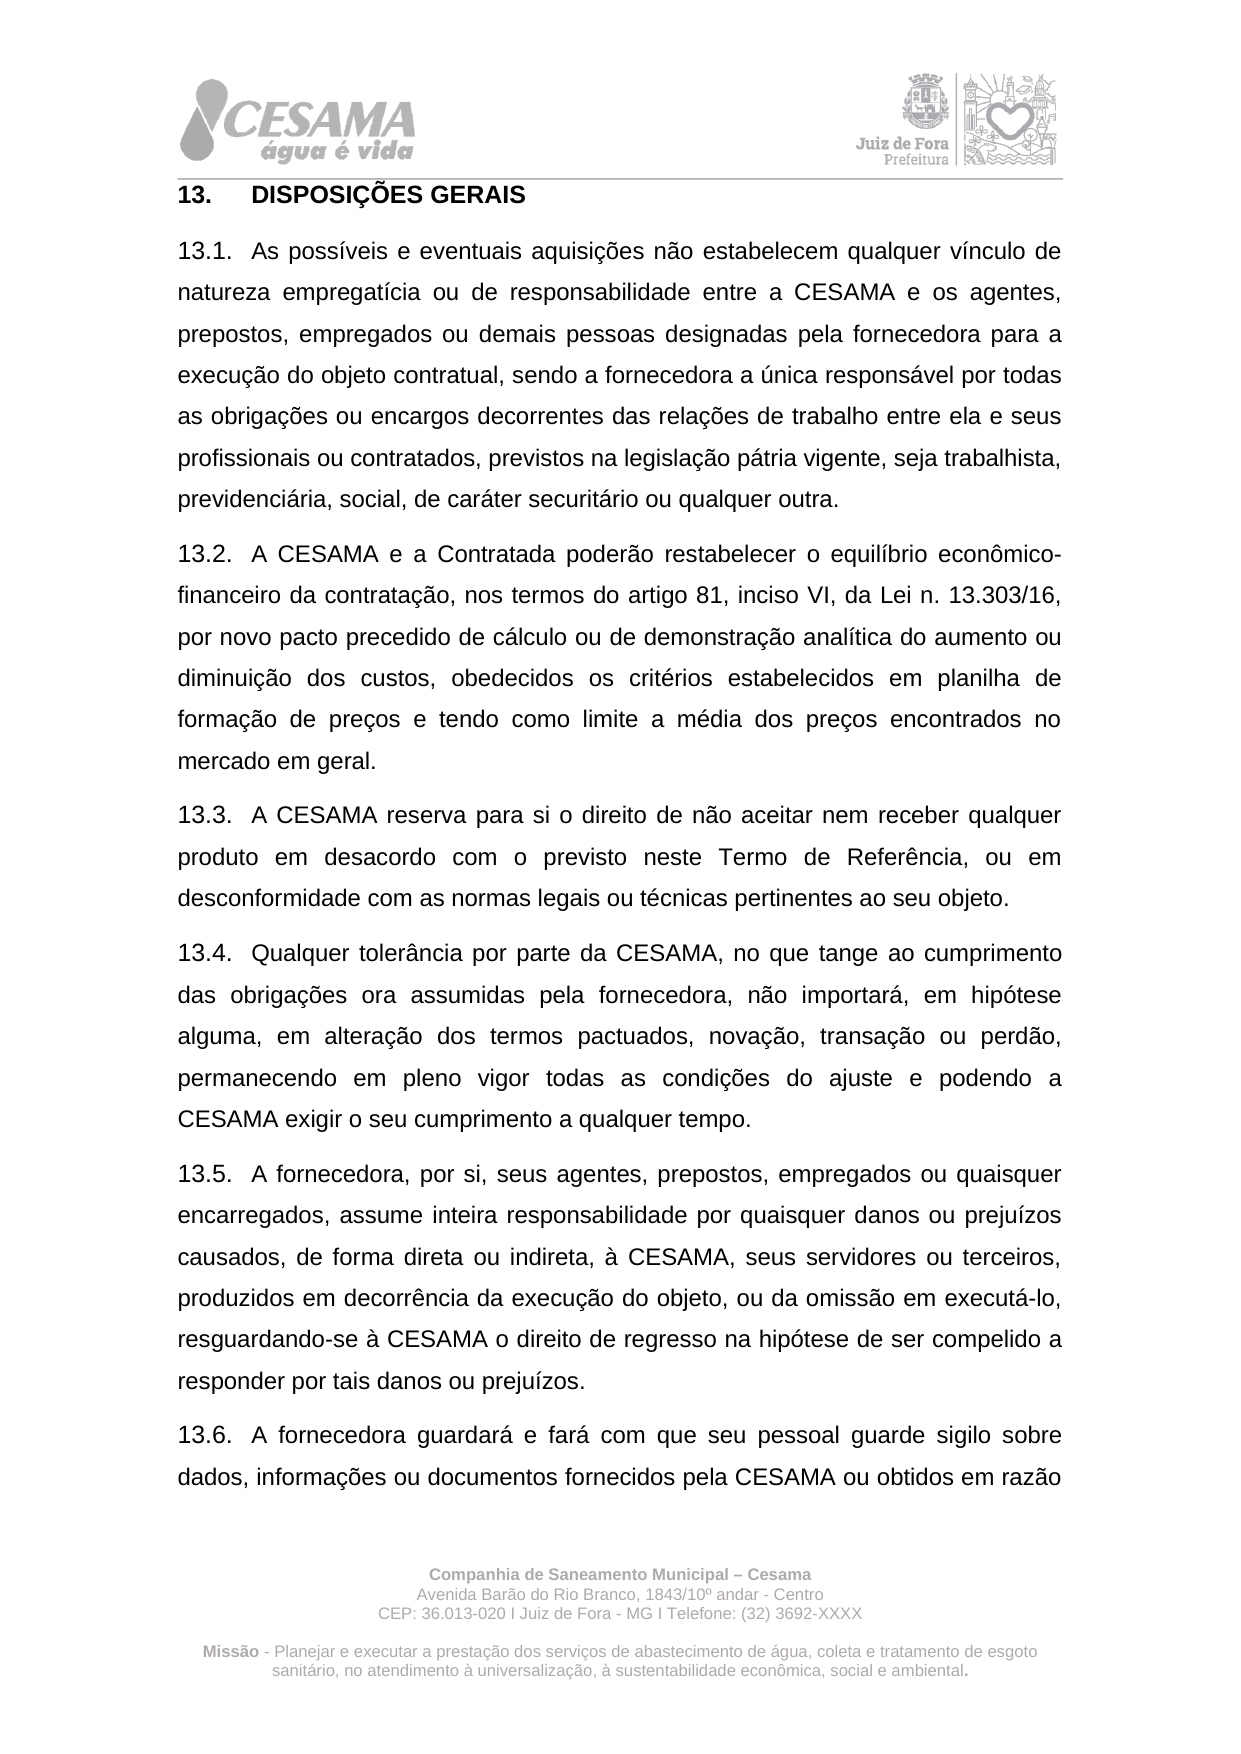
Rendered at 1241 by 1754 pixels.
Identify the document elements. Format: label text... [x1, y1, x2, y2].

list As possíveis e eventuais aquisições não estabelecem qualquer vínculo de natureza empregatícia ou de responsabilidade entre a CESAMA e os agentes, prepostos, empregados ou demais pessoas designadas pela fornecedora para a execução do objeto contratual, sendo a fornecedora a única responsável por todas as obrigações ou encargos decorrentes das relações de trabalho entre ela e seus profissionais ou contratados, previstos na legislação pátria vigente, seja trabalhista, previdenciária, social, de caráter securitário ou qualquer outra. [177, 236, 1063, 512]
list A CESAMA e a Contratada poderão restabelecer o equilíbrio econômico-financeiro da contratação, nos termos do artigo 81, inciso VI, da Lei n. 13.303/16, por novo pacto precedido de cálculo ou de demonstração analítica do aumento ou diminuição dos custos, obedecidos os critérios estabelecidos em planilha de formação de preços e tendo como limite a média dos preços encontrados no mercado em geral. [177, 539, 1063, 774]
list Qualquer tolerância por parte da CESAMA, no que tange ao cumprimento das obrigações ora assumidas pela fornecedora, não importará, em hipótese alguma, em alteração dos termos pactuados, novação, transação ou perdão, permanecendo em pleno vigor todas as condições do ajuste e podendo a CESAMA exigir o seu cumprimento a qualquer tempo. [177, 938, 1063, 1132]
picture [177, 73, 1064, 180]
list A fornecedora, por si, seus agentes, prepostos, empregados ou quaisquer encarregados, assume inteira responsabilidade por quaisquer danos ou prejuízos causados, de forma direta ou indireta, à CESAMA, seus servidores ou terceiros, produzidos em decorrência da execução do objeto, ou da omissão em executá-lo, resguardando-se à CESAMA o direito de regresso na hipótese de ser compelido a responder por tais danos ou prejuízos. [177, 1159, 1063, 1394]
list A CESAMA reserva para si o direito de não aceitar nem receber qualquer produto em desacordo com o previsto neste Termo de Referência, ou em desconformidade com as normas legais ou técnicas pertinentes ao seu objeto. [177, 801, 1063, 912]
list DISPOSIÇÕES GERAIS [177, 180, 1063, 209]
